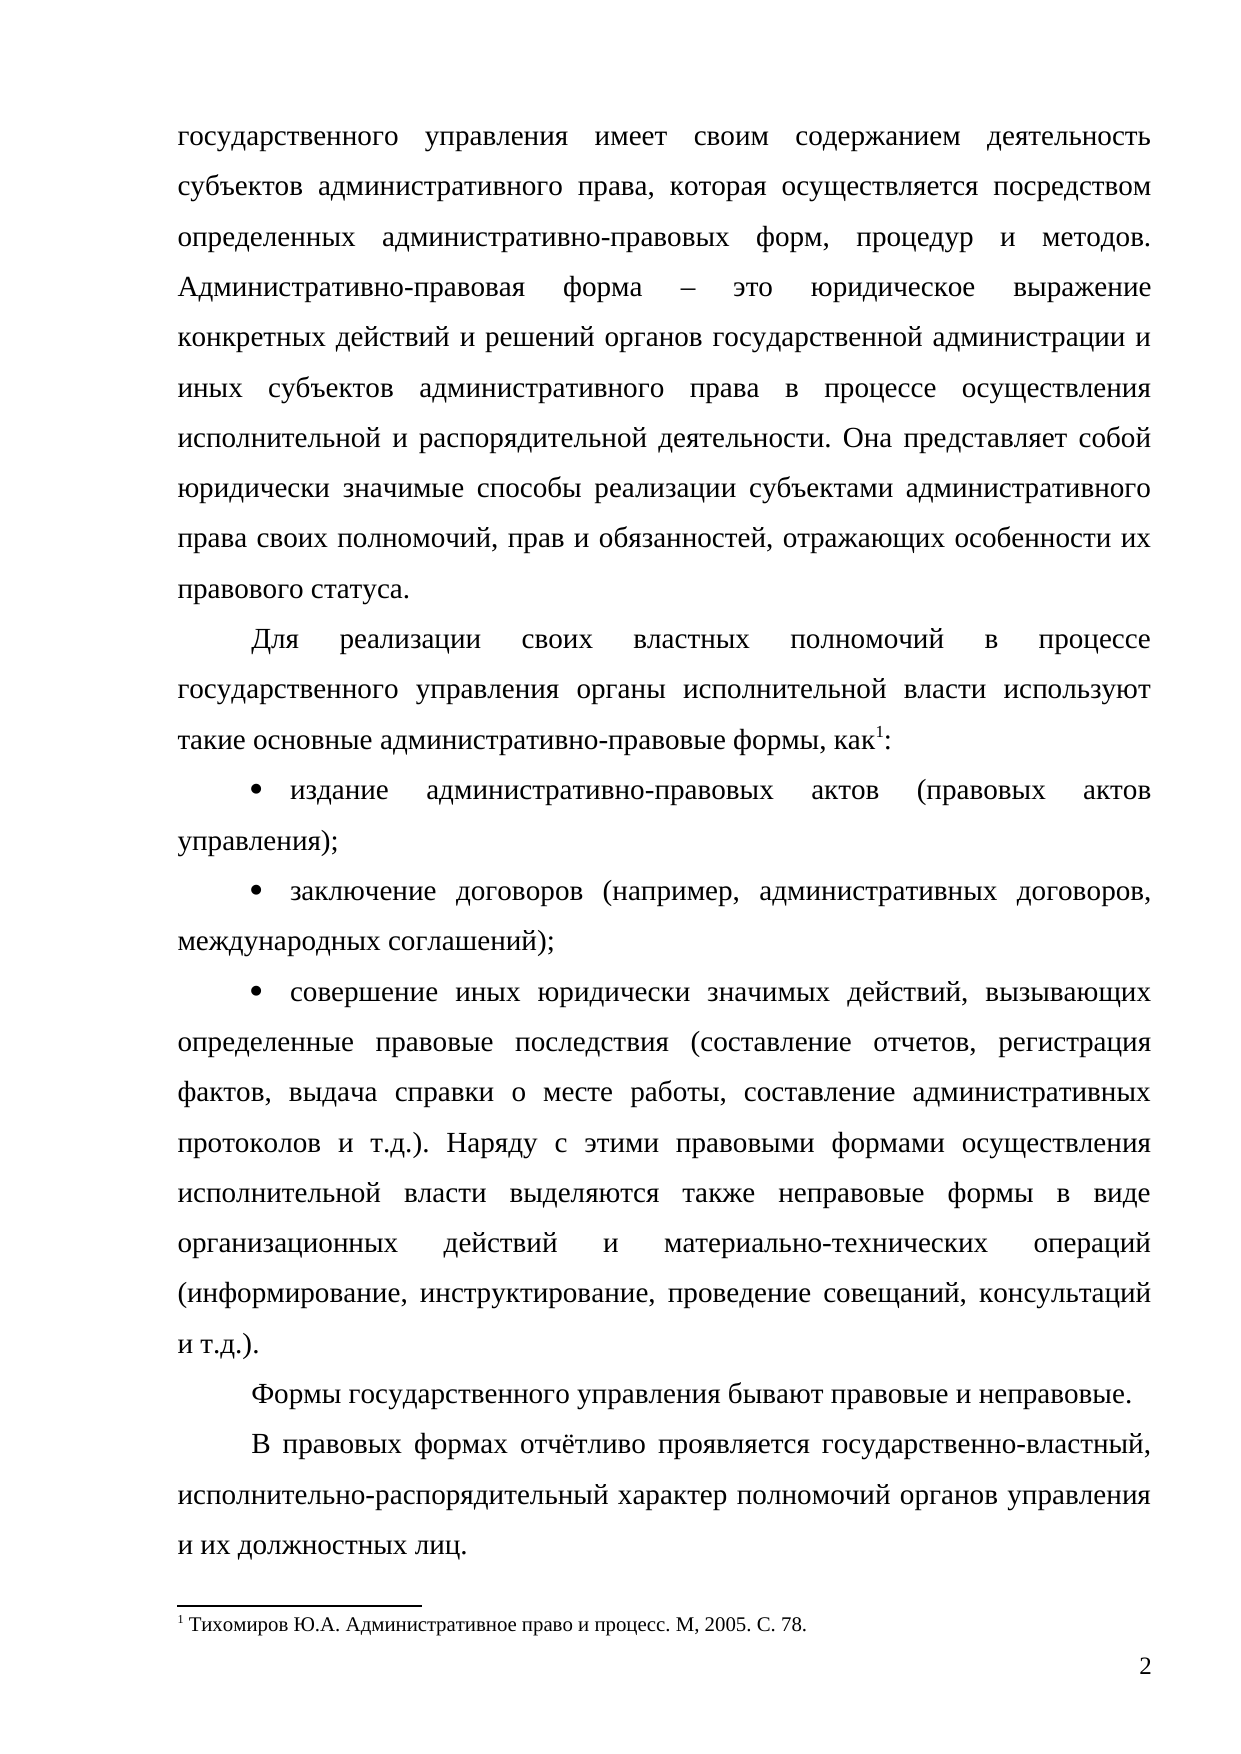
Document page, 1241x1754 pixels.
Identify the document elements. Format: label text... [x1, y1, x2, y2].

text Для реализации своих властных полномочий в процессе государственного управления органы исполнительной власти используют такие основные административно-правовые формы, как: [177, 621, 1152, 755]
list издание административно-правовых актов (правовых актов управления); [177, 772, 1152, 856]
text Формы государственного управления бывают правовые и неправовые. [177, 1376, 1152, 1410]
list совершение иных юридически значимых действий, вызывающих определенные правовые последствия (составление отчетов, регистрация фактов, выдача справки о месте работы, составление административных протоколов и т.д.). Наряду с этими правовыми формами осуществления исполнительной власти выделяются также неправовые формы в виде организационных действий и материально-технических операций (информирование, инструктирование, проведение совещаний, консультаций и т.д.). [177, 974, 1152, 1359]
list заключение договоров (например, административных договоров, международных соглашений); [177, 873, 1152, 957]
text В правовых формах отчётливо проявляется государственно-властный, исполнительно-распорядительный характер полномочий органов управления и их должностных лиц. [177, 1427, 1152, 1561]
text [177, 118, 1152, 604]
